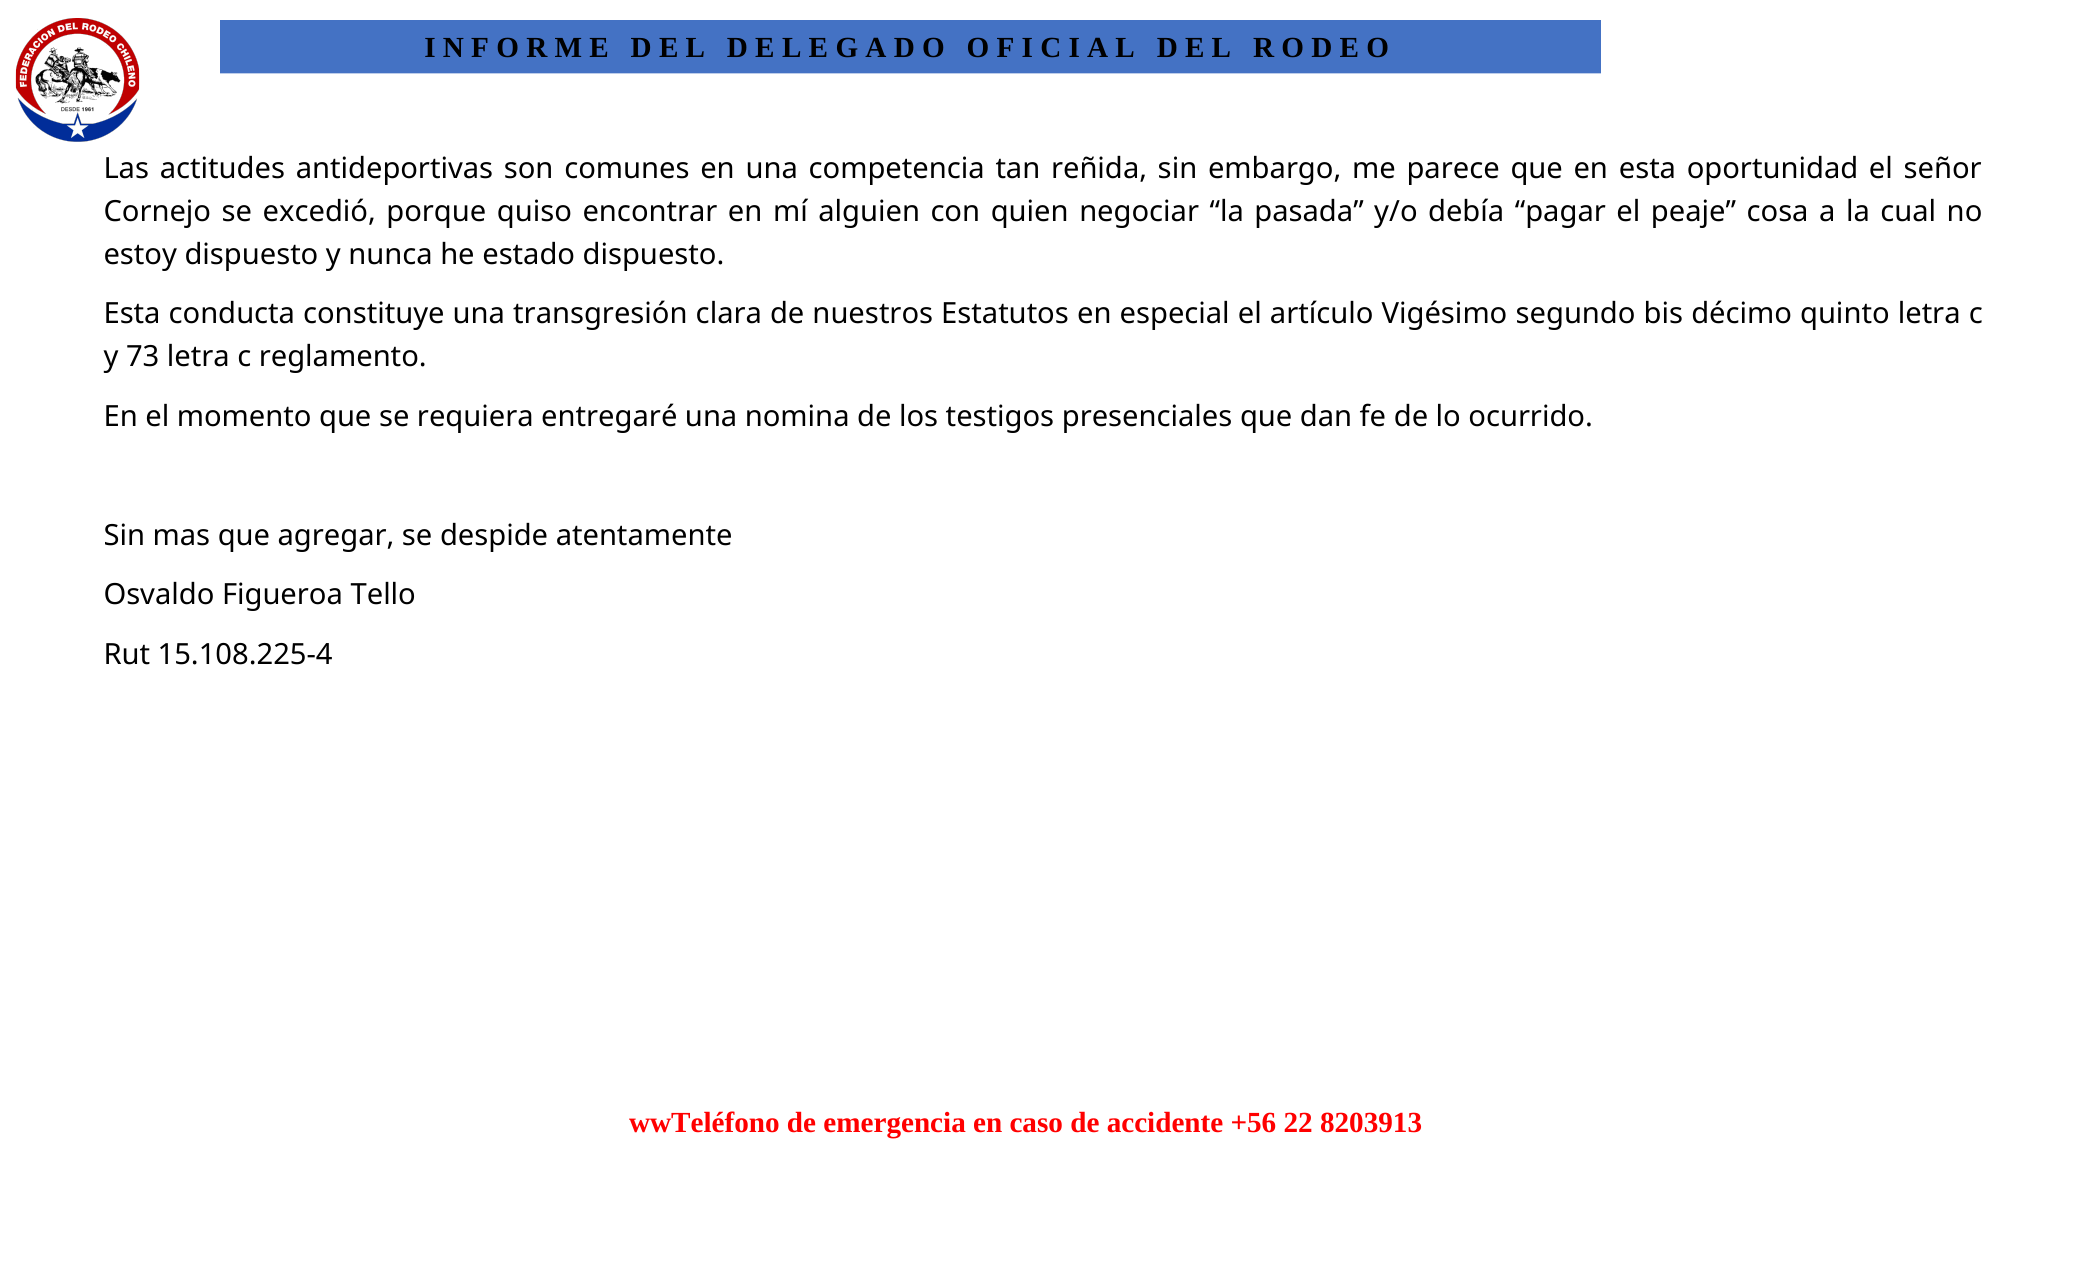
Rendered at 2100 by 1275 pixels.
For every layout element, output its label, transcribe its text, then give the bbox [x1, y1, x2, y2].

text Osvaldo Figueroa Tello [103, 573, 1986, 613]
text Esta conducta constituye una transgresión clara de nuestros Estatutos en especial el artículo Vigésimo segundo bis décimo quinto letra c y 73 letra c reglamento. [103, 293, 1986, 375]
picture [15, 18, 140, 142]
text Sin mas que agregar, se despide atentamente [103, 514, 1986, 554]
text En el momento que se requiera entregaré una nomina de los testigos presenciales que dan fe de lo ocurrido. [103, 395, 1986, 435]
text Las actitudes antideportivas son comunes en una competencia tan reñida, sin embargo, me parece que en esta oportunidad el señor Cornejo se excedió, porque quiso encontrar en mí alguien con quien negociar “la pasada” y/o debía “pagar el peaje” cosa a la cual no estoy dispuesto y nunca he estado dispuesto. [103, 148, 1986, 273]
text Rut 15.108.225-4 [103, 633, 1986, 673]
